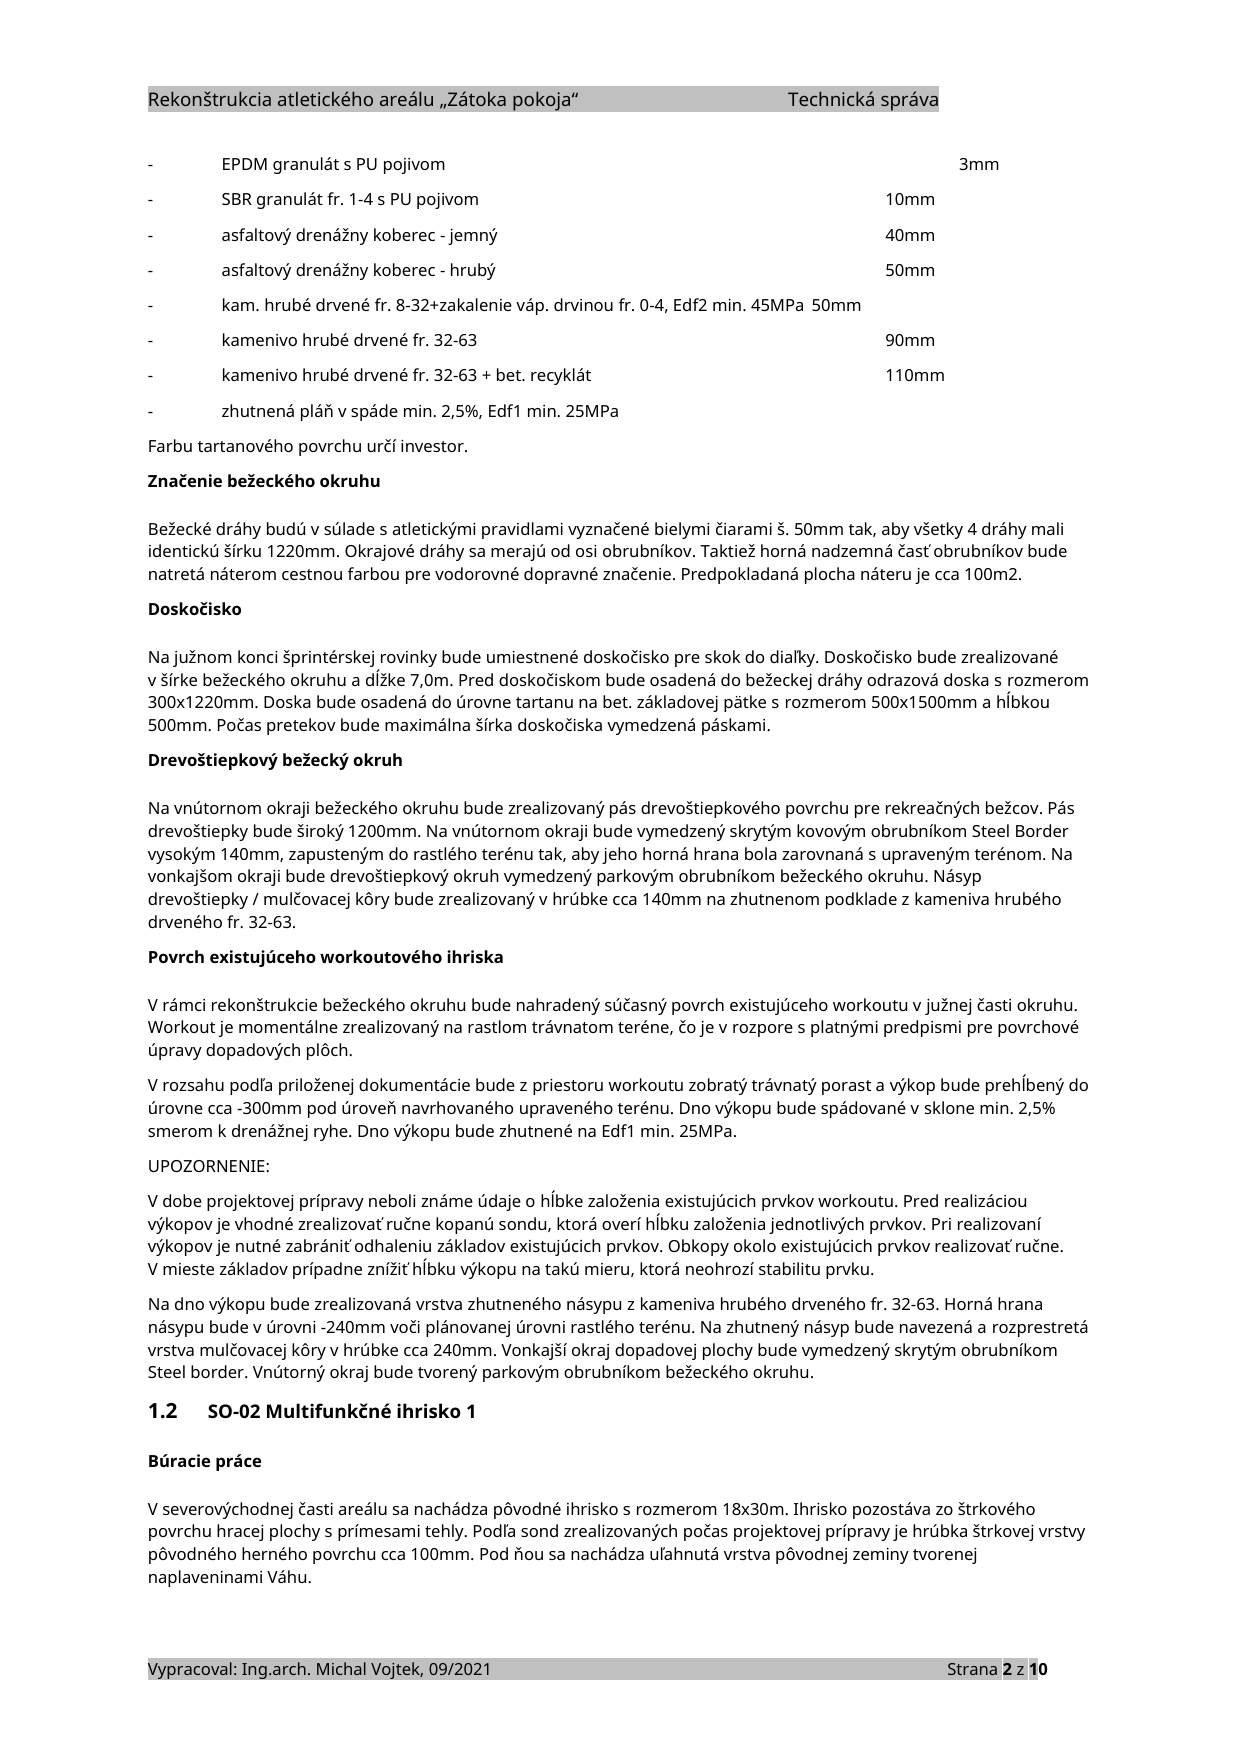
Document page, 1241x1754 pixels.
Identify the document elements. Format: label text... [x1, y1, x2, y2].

text Na vnútornom okraji bežeckého okruhu bude zrealizovaný pás drevoštiepkového povrchu pre rekreačných bežcov. Pás drevoštiepky bude široký 1200mm. Na vnútornom okraji bude vymedzený skrytým kovovým obrubníkom Steel Border vysokým 140mm, zapusteným do rastlého terénu tak, aby jeho horná hrana bola zarovnaná s upraveným terénom. Na vonkajšom okraji bude drevoštiepkový okruh vymedzený parkovým obrubníkom bežeckého okruhu. Násyp drevoštiepky / mulčovacej kôry bude zrealizovaný v hrúbke cca 140mm na zhutnenom podklade z kameniva hrubého drveného fr. 32-63. [148, 797, 1093, 933]
text - kamenivo hrubé drvené fr. 32-63 90mm [148, 329, 1093, 351]
text V rozsahu podľa priloženej dokumentácie bude z priestoru workoutu zobratý trávnatý porast a výkop bude prehĺbený do úrovne cca -300mm pod úroveň navrhovaného upraveného terénu. Dno výkopu bude spádované v sklone min. 2,5% smerom k drenážnej ryhe. Dno výkopu bude zhutnené na Edf1 min. 25MPa. [148, 1074, 1093, 1142]
text V severovýchodnej časti areálu sa nachádza pôvodné ihrisko s rozmerom 18x30m. Ihrisko pozostáva zo štrkového povrchu hracej plochy s prímesami tehly. Podľa sond zrealizovaných počas projektovej prípravy je hrúbka štrkovej vrstvy pôvodného herného povrchu cca 100mm. Pod ňou sa nachádza uľahnutá vrstva pôvodnej zeminy tvorenej naplaveninami Váhu. [148, 1497, 1093, 1588]
text Farbu tartanového povrchu určí investor. [148, 434, 1093, 457]
text - EPDM granulát s PU pojivom 3mm [148, 153, 1093, 175]
subtitle Povrch existujúceho workoutového ihriska [148, 945, 1093, 968]
text - asfaltový drenážny koberec - jemný 40mm [148, 223, 1093, 246]
text UPOZORNENIE: [148, 1154, 1093, 1177]
text Bežecké dráhy budú v súlade s atletickými pravidlami vyznačené bielymi čiarami š. 50mm tak, aby všetky 4 dráhy mali identickú šírku 1220mm. Okrajové dráhy sa merajú od osi obrubníkov. Taktiež horná nadzemná časť obrubníkov bude natretá náterom cestnou farbou pre vodorovné dopravné značenie. Predpokladaná plocha náteru je cca 100m2. [148, 517, 1093, 585]
text - kamenivo hrubé drvené fr. 32-63 + bet. recyklát 110mm [148, 364, 1093, 387]
text - kam. hrubé drvené fr. 8-32+zakalenie váp. drvinou fr. 0-4, Edf2 min. 45MPa 50mm [148, 293, 1093, 316]
text - asfaltový drenážny koberec - hrubý 50mm [148, 258, 1093, 281]
text V dobe projektovej prípravy neboli známe údaje o hĺbke založenia existujúcich prvkov workoutu. Pred realizáciou výkopov je vhodné zrealizovať ručne kopanú sondu, ktorá overí hĺbku založenia jednotlivých prvkov. Pri realizovaní výkopov je nutné zabrániť odhaleniu základov existujúcich prvkov. Obkopy okolo existujúcich prvkov realizovať ručne. V mieste základov prípadne znížiť hĺbku výkopu na takú mieru, ktorá neohrozí stabilitu prvku. [148, 1189, 1093, 1280]
text - SBR granulát fr. 1-4 s PU pojivom 10mm [148, 188, 1093, 211]
text - zhutnená pláň v spáde min. 2,5%, Edf1 min. 25MPa [148, 399, 1093, 422]
subtitle Drevoštiepkový bežecký okruh [148, 749, 1093, 772]
subtitle SO-02 Multifunkčné ihrisko 1 [148, 1396, 1093, 1425]
subtitle Doskočisko [148, 598, 1093, 621]
subtitle Búracie práce [148, 1450, 1093, 1472]
subtitle Značenie bežeckého okruhu [148, 469, 1093, 492]
text Na južnom konci šprintérskej rovinky bude umiestnené doskočisko pre skok do diaľky. Doskočisko bude zrealizované v šírke bežeckého okruhu a dĺžke 7,0m. Pred doskočiskom bude osadená do bežeckej dráhy odrazová doska s rozmerom 300x1220mm. Doska bude osadená do úrovne tartanu na bet. základovej pätke s rozmerom 500x1500mm a hĺbkou 500mm. Počas pretekov bude maximálna šírka doskočiska vymedzená páskami. [148, 646, 1093, 736]
text V rámci rekonštrukcie bežeckého okruhu bude nahradený súčasný povrch existujúceho workoutu v južnej časti okruhu. Workout je momentálne zrealizovaný na rastlom trávnatom teréne, čo je v rozpore s platnými predpismi pre povrchové úpravy dopadových plôch. [148, 993, 1093, 1061]
text Na dno výkopu bude zrealizovaná vrstva zhutneného násypu z kameniva hrubého drveného fr. 32-63. Horná hrana násypu bude v úrovni -240mm voči plánovanej úrovni rastlého terénu. Na zhutnený násyp bude navezená a rozprestretá vrstva mulčovacej kôry v hrúbke cca 240mm. Vonkajší okraj dopadovej plochy bude vymedzený skrytým obrubníkom Steel border. Vnútorný okraj bude tvorený parkovým obrubníkom bežeckého okruhu. [148, 1293, 1093, 1384]
